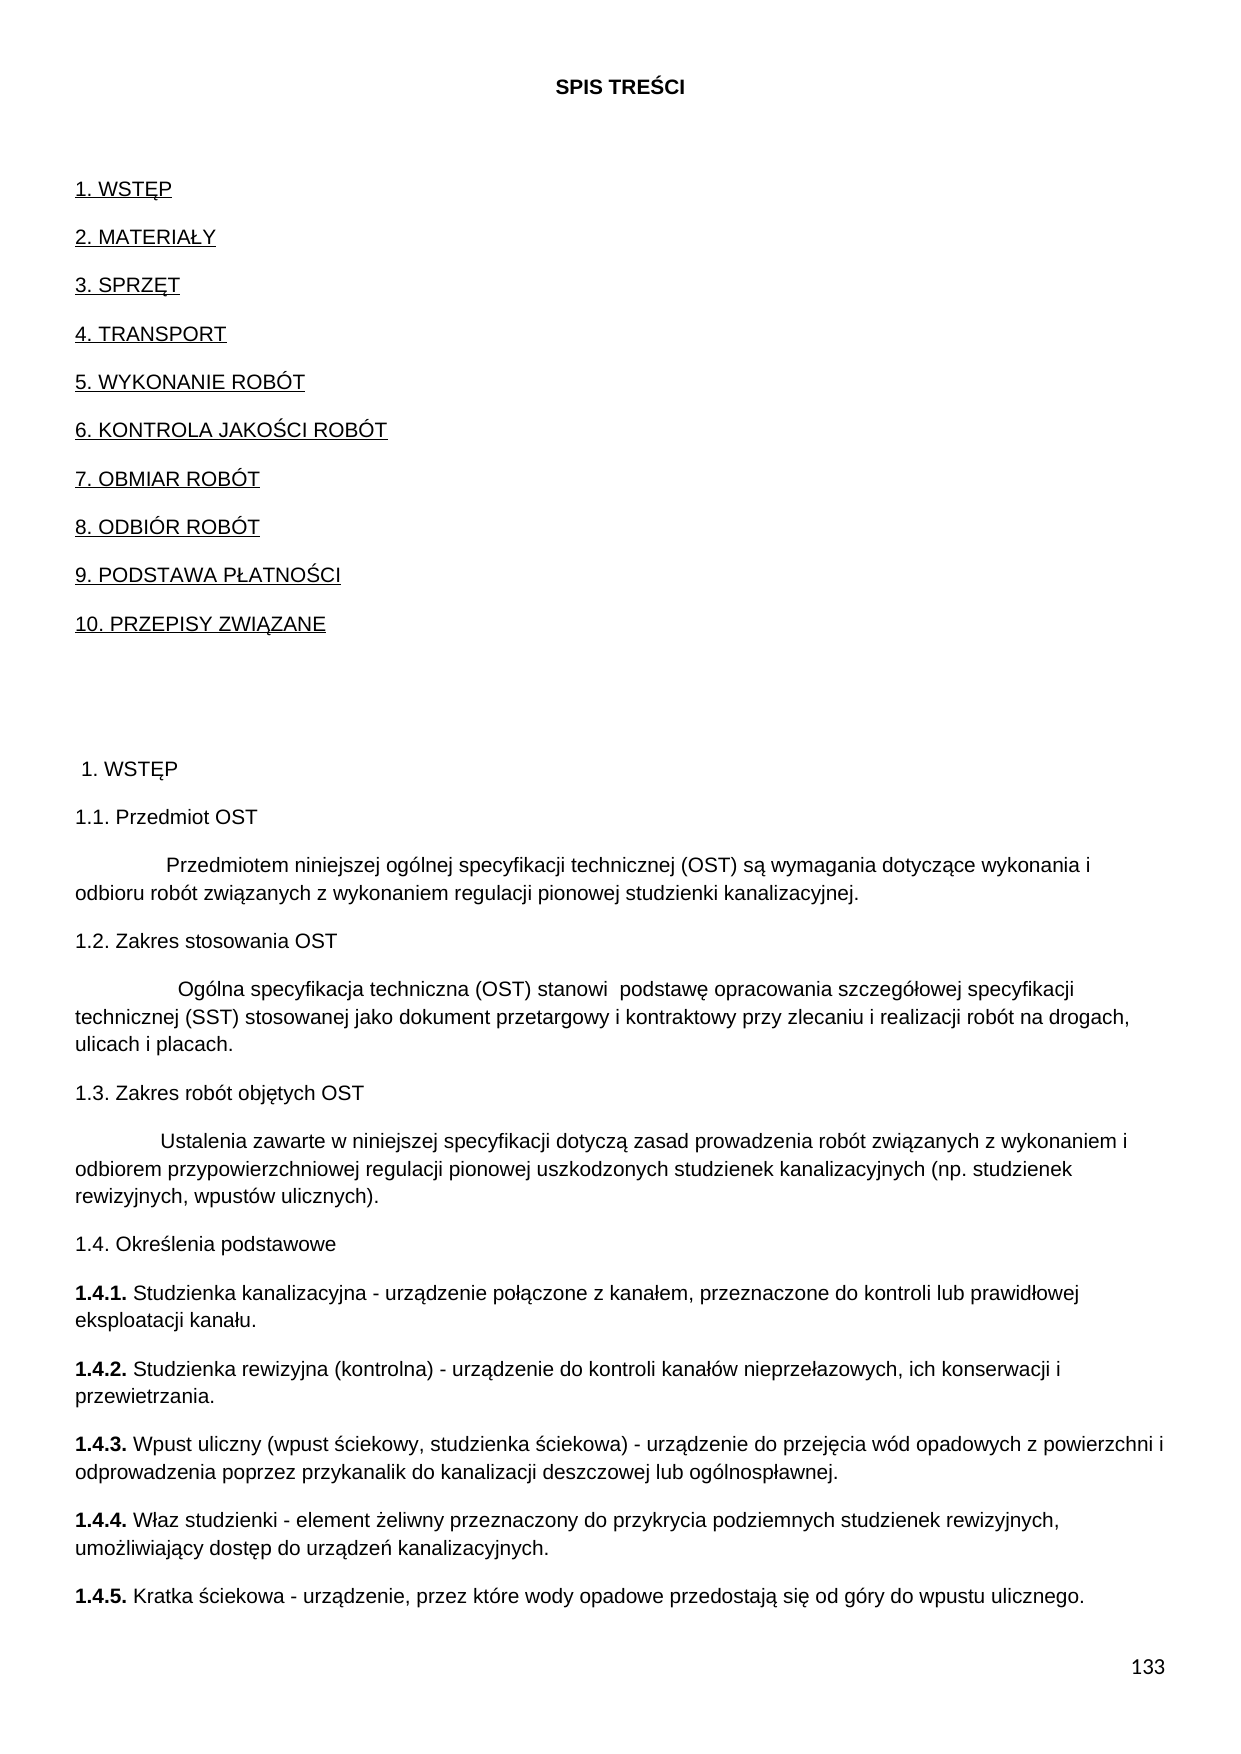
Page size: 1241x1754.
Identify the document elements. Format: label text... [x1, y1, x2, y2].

text 1.1. Przedmiot OST [75, 805, 1165, 829]
text 1.3. Zakres robót objętych OST [75, 1081, 1165, 1104]
text 1.4.3. Wpust uliczny (wpust ściekowy, studzienka ściekowa) - urządzenie do przejęcia wód opadowych z powierzchni i odprowadzenia poprzez przykanalik do kanalizacji deszczowej lub ogólnospławnej. [75, 1432, 1165, 1484]
text 3. SPRZĘT [75, 273, 1165, 297]
text Ustalenia zawarte w niniejszej specyfikacji dotyczą zasad prowadzenia robót związanych z wykonaniem i odbiorem przypowierzchniowej regulacji pionowej uszkodzonych studzienek kanalizacyjnych (np. studzienek rewizyjnych, wpustów ulicznych). [75, 1129, 1165, 1208]
text 8. ODBIÓR ROBÓT [75, 515, 1165, 539]
text Ogólna specyfikacja techniczna (OST) stanowi podstawę opracowania szczegółowej specyfikacji technicznej (SST) stosowanej jako dokument przetargowy i kontraktowy przy zlecaniu i realizacji robót na drogach, ulicach i placach. [75, 977, 1165, 1056]
text 7. OBMIAR ROBÓT [75, 466, 1165, 490]
text 1.4.5. Kratka ściekowa - urządzenie, przez które wody opadowe przedostają się od góry do wpustu ulicznego. [75, 1584, 1165, 1608]
text 1. WSTĘP [75, 756, 1165, 780]
text 5. WYKONANIE ROBÓT [75, 370, 1165, 394]
text Przedmiotem niniejszej ogólnej specyfikacji technicznej (OST) są wymagania dotyczące wykonania i odbioru robót związanych z wykonaniem regulacji pionowej studzienki kanalizacyjnej. [75, 853, 1165, 904]
text 2. MATERIAŁY [75, 225, 1165, 249]
text SPIS TREŚCI [75, 75, 1165, 99]
text 1.4.4. Właz studzienki - element żeliwny przeznaczony do przykrycia podziemnych studzienek rewizyjnych, umożliwiający dostęp do urządzeń kanalizacyjnych. [75, 1508, 1165, 1559]
text 6. KONTROLA JAKOŚCI ROBÓT [75, 418, 1165, 442]
text 9. PODSTAWA PŁATNOŚCI [75, 563, 1165, 587]
text 1.2. Zakres stosowania OST [75, 929, 1165, 953]
text 1. WSTĘP [75, 176, 1165, 200]
text 1.4. Określenia podstawowe [75, 1232, 1165, 1256]
text 10. PRZEPISY ZWIĄZANE [75, 611, 1165, 635]
text 4. TRANSPORT [75, 321, 1165, 345]
text 1.4.2. Studzienka rewizyjna (kontrolna) - urządzenie do kontroli kanałów nieprzełazowych, ich konserwacji i przewietrzania. [75, 1356, 1165, 1408]
text 1.4.1. Studzienka kanalizacyjna - urządzenie połączone z kanałem, przeznaczone do kontroli lub prawidłowej eksploatacji kanału. [75, 1281, 1165, 1332]
